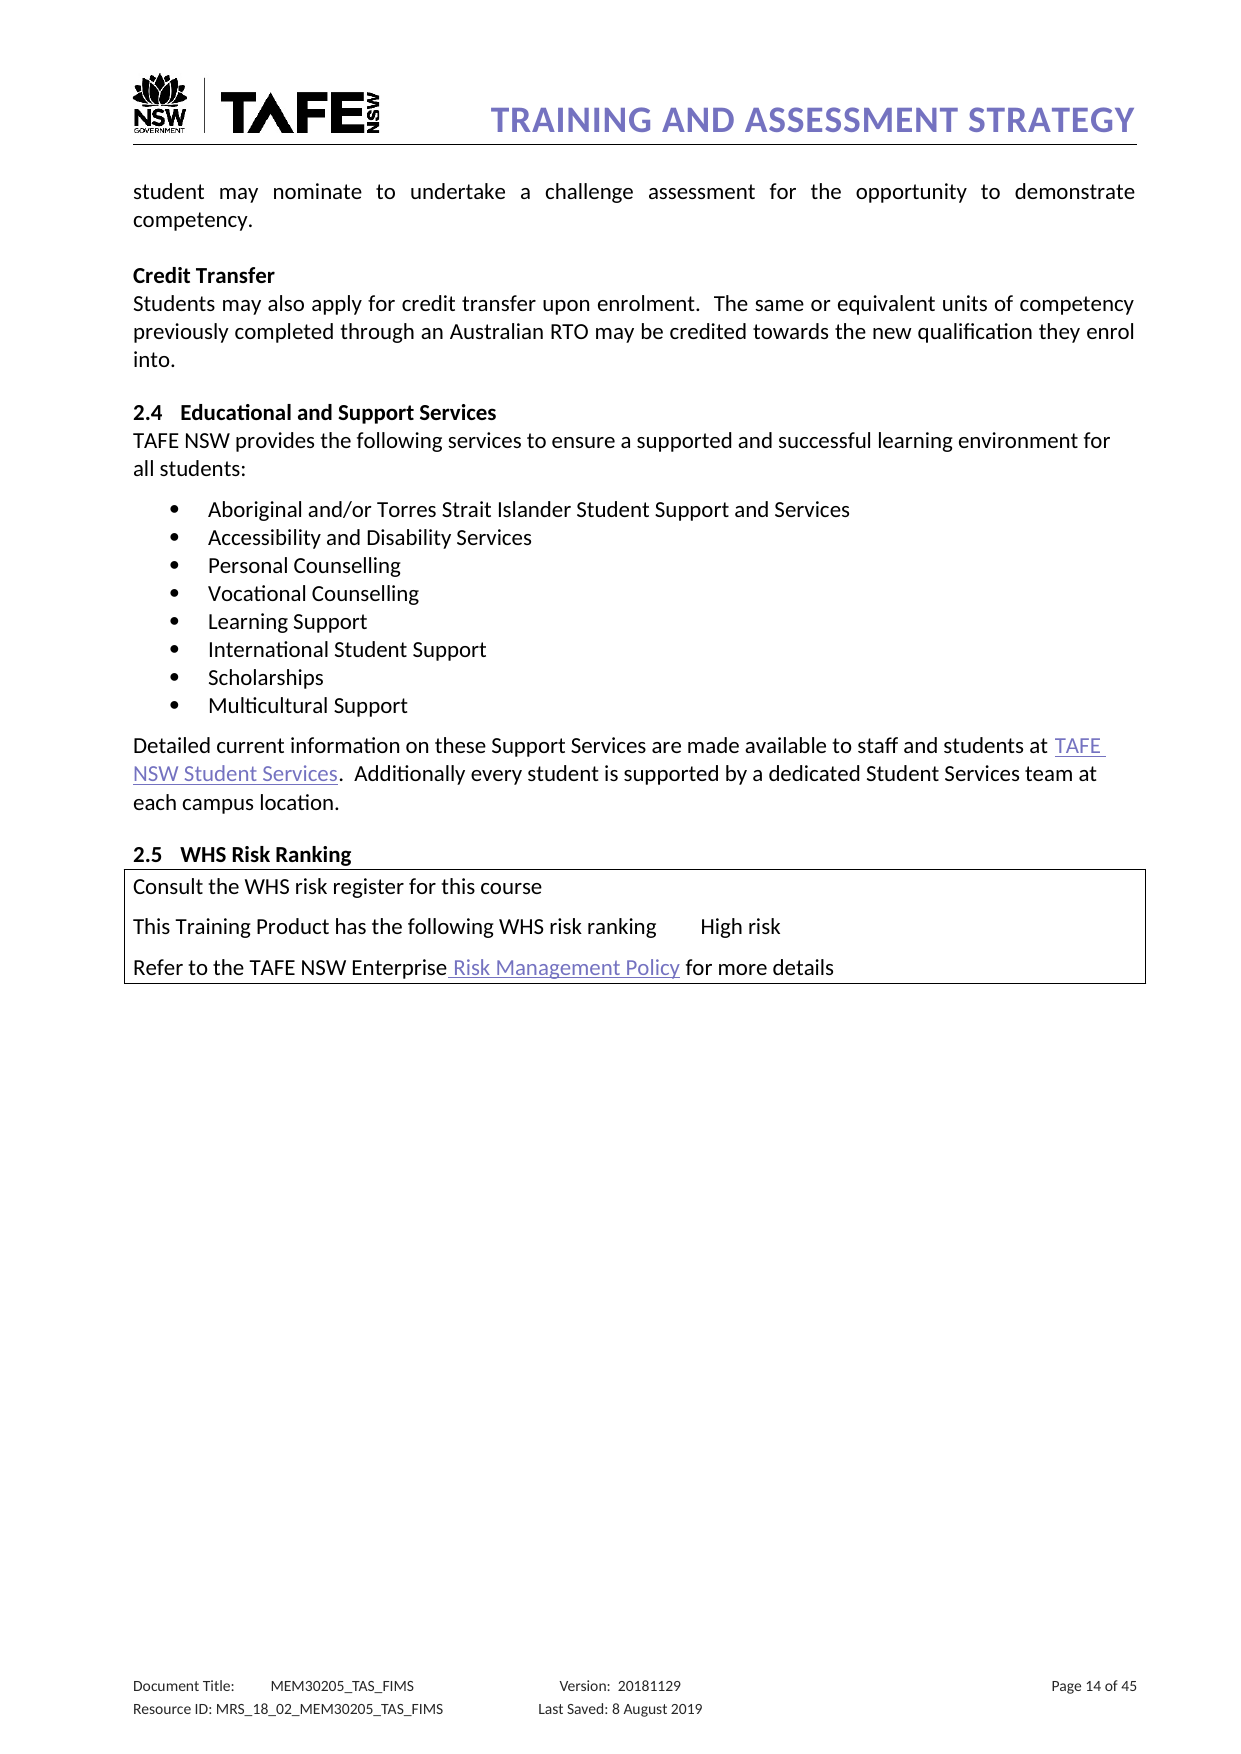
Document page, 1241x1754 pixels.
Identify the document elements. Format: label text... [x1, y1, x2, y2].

list International Student Support [170, 635, 1137, 663]
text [133, 177, 1137, 233]
list Scholarships [170, 663, 1137, 691]
text This Training Product has the following WHS risk ranking [125, 909, 1145, 940]
picture [132, 73, 380, 133]
text Detailed current information on these Support Services are made available to staff and students at TAFE NSW Student Services. Additionally every student is supported by a dedicated Student Services team at each campus location. [133, 732, 1137, 816]
list Vocational Counselling [170, 579, 1137, 607]
list Multicultural Support [170, 691, 1137, 719]
list Accessibility and Disability Services [170, 523, 1137, 551]
list Personal Counselling [170, 551, 1137, 579]
subtitle 2.5 WHS Risk Ranking [133, 841, 1137, 869]
text Students may also apply for credit transfer upon enrolment. The same or equivalent units of competency previously completed through an Australian RTO may be credited towards the new qualification they enrol into. [133, 289, 1137, 373]
text Refer to the TAFE NSW Enterprise Risk Management Policy for more details [125, 950, 1145, 983]
subtitle 2.4 Educational and Support Services [133, 398, 1137, 426]
list Aboriginal and/or Torres Strait Islander Student Support and Services [170, 495, 1137, 523]
text Consult the WHS risk register for this course [125, 870, 1145, 900]
list Learning Support [170, 607, 1137, 635]
text Credit Transfer [133, 261, 1137, 289]
text TAFE NSW provides the following services to ensure a supported and successful learning environment for all students: [133, 426, 1137, 482]
